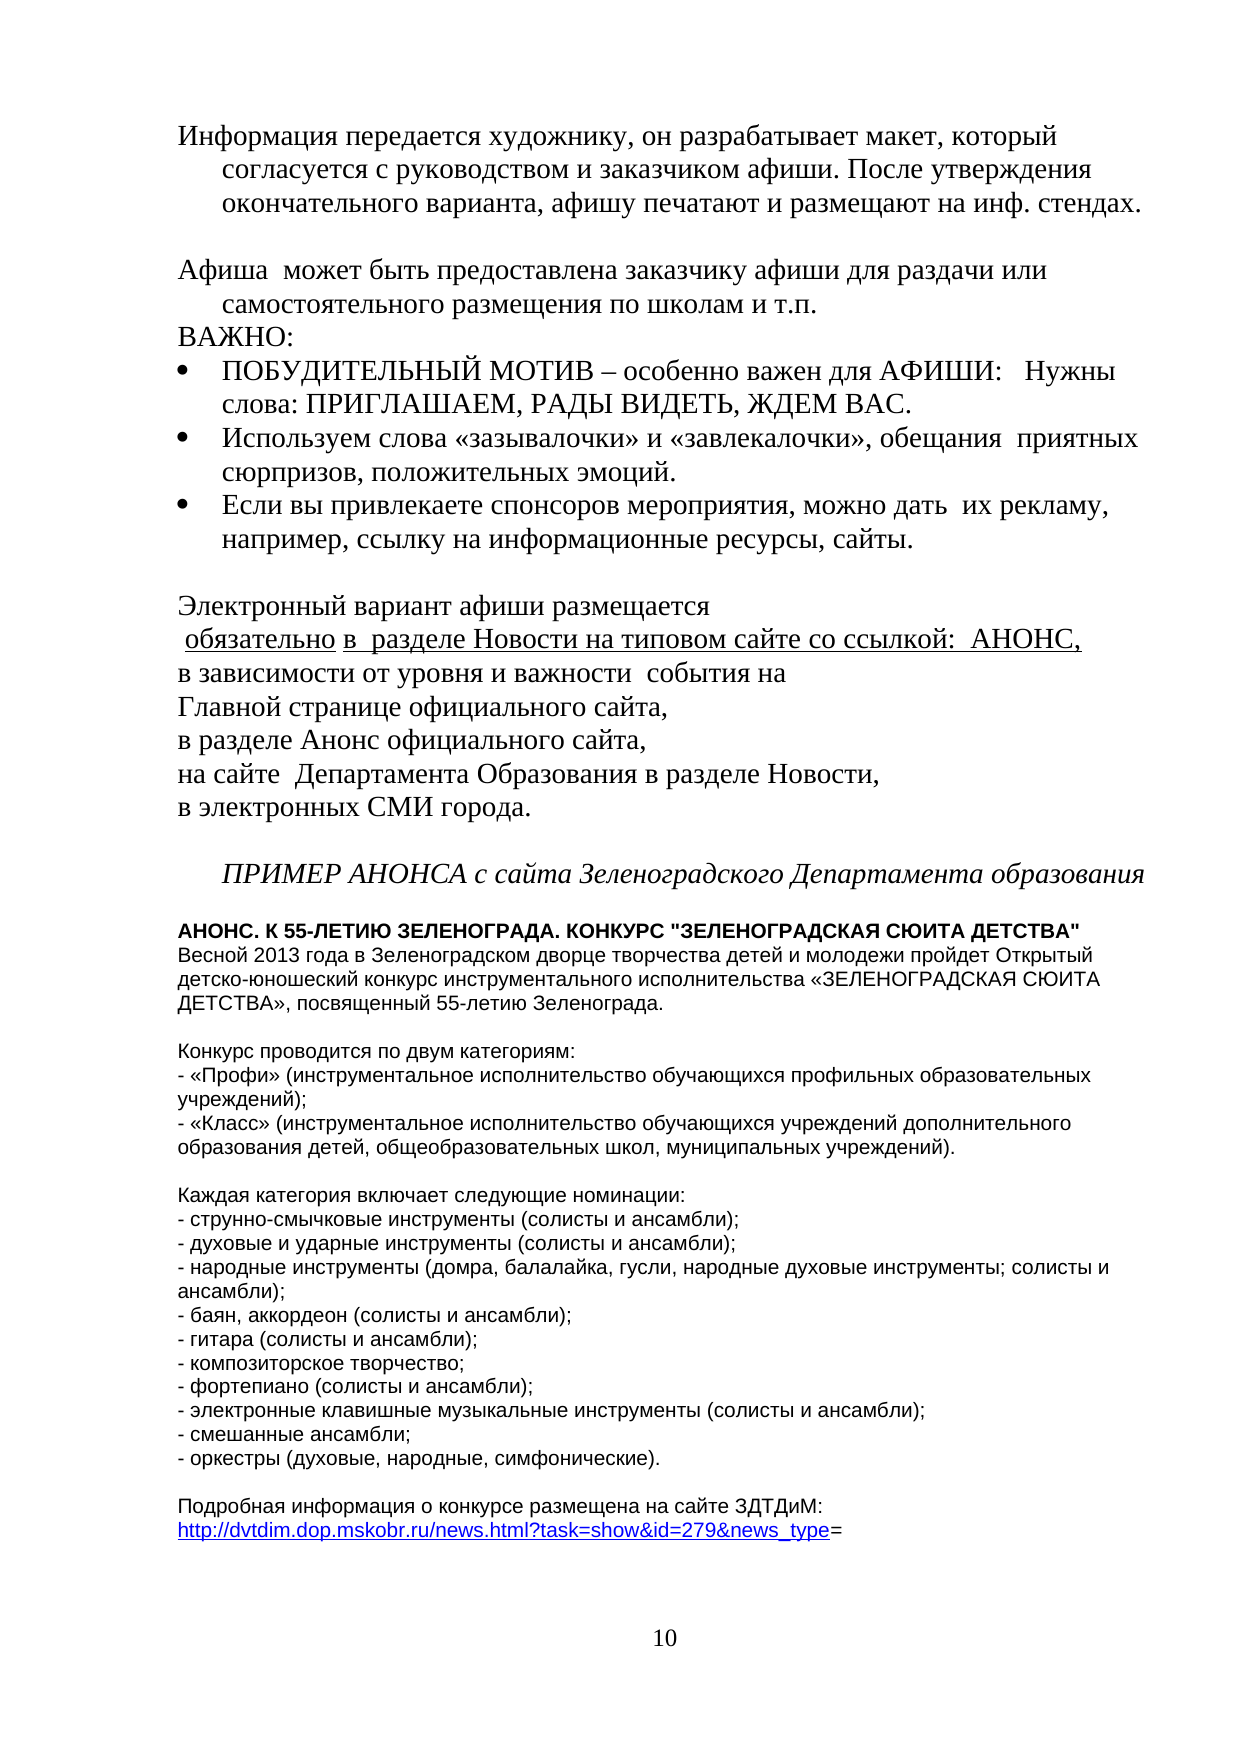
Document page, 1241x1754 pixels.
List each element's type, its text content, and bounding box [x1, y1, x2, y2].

text в разделе Анонс официального сайта, [177, 722, 1152, 756]
list ПОБУДИТЕЛЬНЫЙ МОТИВ – особенно важен для АФИШИ: Нужны слова: ПРИГЛАШАЕМ, РАДЫ ВИДЕТЬ, ЖДЕМ ВАС. [177, 353, 1152, 420]
text ПРИМЕР АНОНСА с сайта Зеленоградского Департамента образования [222, 856, 1152, 890]
text в электронных СМИ города. [177, 789, 1152, 823]
text в зависимости от уровня и важности события на [177, 655, 1152, 689]
text обязательно в разделе Новости на типовом сайте со ссылкой: АНОНС, [177, 622, 1152, 655]
text ВАЖНО: [177, 319, 1152, 353]
text АНОНС. К 55-ЛЕТИЮ ЗЕЛЕНОГРАДА. КОНКУРС "ЗЕЛЕНОГРАДСКАЯ СЮИТА ДЕТСТВА" [177, 919, 1152, 943]
text Информация передается художнику, он разрабатывает макет, который согласуется с руководством и заказчиком афиши. После утверждения окончательного варианта, афишу печатают и размещают на инф. стендах. [177, 118, 1152, 219]
text Электронный вариант афиши размещается [177, 588, 1152, 622]
text Главной странице официального сайта, [177, 689, 1152, 722]
text Весной 2013 года в Зеленоградском дворце творчества детей и молодежи пройдет Открытый детско-юношеский конкурс инструментального исполнительства «ЗЕЛЕНОГРАДСКАЯ СЮИТА ДЕТСТВА», посвященный 55-летию Зеленограда. Конкурс проводится по двум категориям: - «Профи» (инструментальное исполнительство обучающихся профильных образовательных учреждений); - «Класс» (инструментальное исполнительство обучающихся учреждений дополнительного образования детей, общеобразовательных школ, муниципальных учреждений). Каждая категория включает следующие номинации: - струнно-смычковые инструменты (солисты и ансамбли); - духовые и ударные инструменты (солисты и ансамбли); - народные инструменты (домра, балалайка, гусли, народные духовые инструменты; солисты и ансамбли); - баян, аккордеон (солисты и ансамбли); - гитара (солисты и ансамбли); - композиторское творчество; - фортепиано (солисты и ансамбли); - электронные клавишные музыкальные инструменты (солисты и ансамбли); - смешанные ансамбли; - оркестры (духовые, народные, симфонические). Подробная информация о конкурсе размещена на сайте ЗДТДиМ: http://dvtdim.dop.mskobr.ru/news.html?task=show&id=279&news_type= [177, 943, 1152, 1542]
text на сайте Департамента Образования в разделе Новости, [177, 756, 1152, 789]
list Если вы привлекаете спонсоров мероприятия, можно дать их рекламу, например, ссылку на информационные ресурсы, сайты. [177, 487, 1152, 554]
text Афиша может быть предоставлена заказчику афиши для раздачи или самостоятельного размещения по школам и т.п. [177, 252, 1152, 319]
list Используем слова «зазывалочки» и «завлекалочки», обещания приятных сюрпризов, положительных эмоций. [177, 420, 1152, 487]
